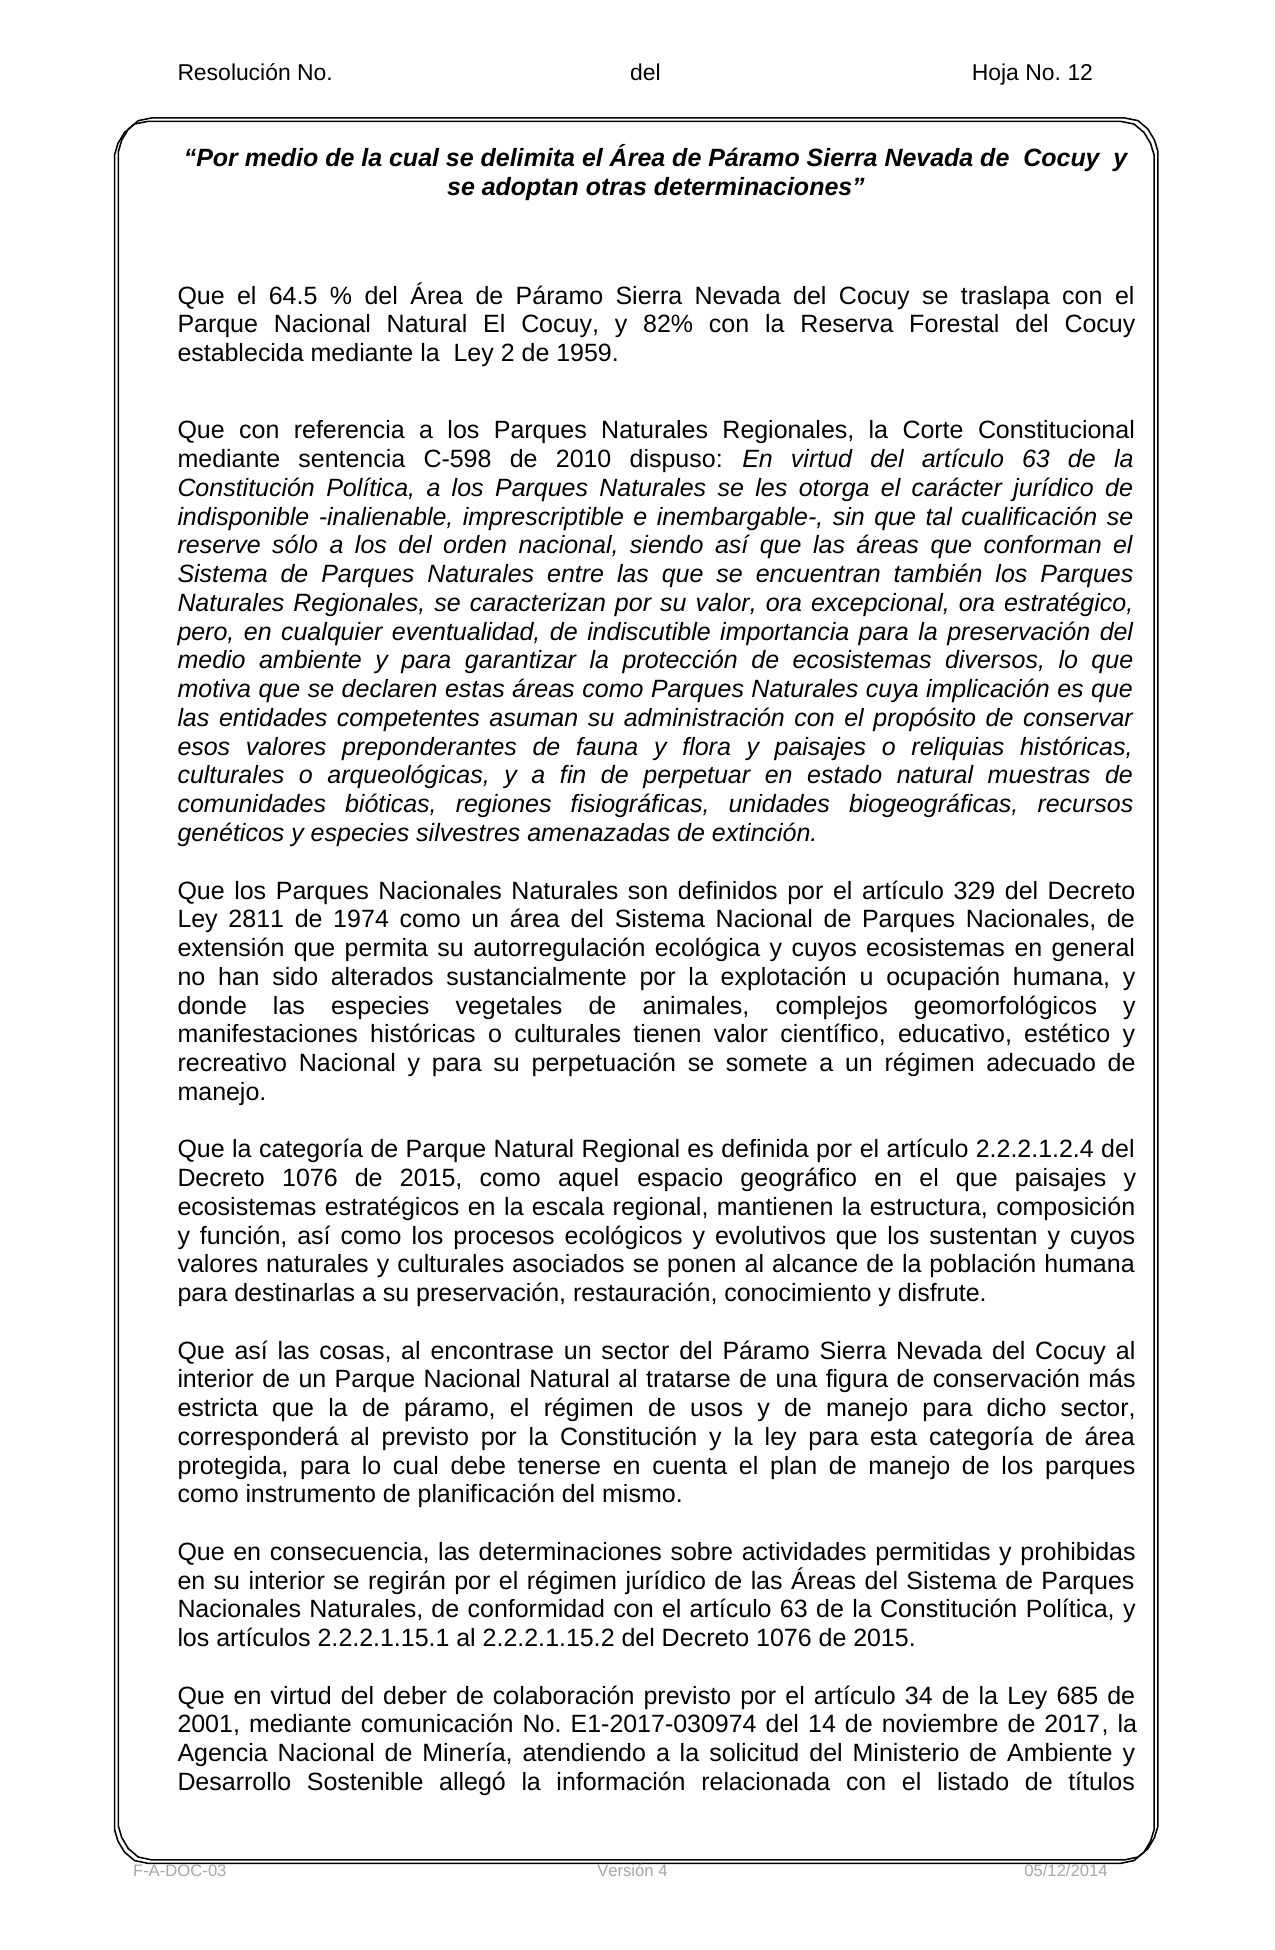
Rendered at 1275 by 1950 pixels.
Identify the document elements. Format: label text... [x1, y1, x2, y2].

text Que los Parques Nacionales Naturales son definidos por el artículo 329 del Decreto Ley 2811 de 1974 como un área del Sistema Nacional de Parques Nacionales, de extensión que permita su autorregulación ecológica y cuyos ecosistemas en general no han sido alterados sustancialmente por la explotación u ocupación humana, y donde las especies vegetales de animales, complejos geomorfológicos y manifestaciones históricas o culturales tienen valor científico, educativo, estético y recreativo Nacional y para su perpetuación se somete a un régimen adecuado de manejo. [177, 876, 1137, 1106]
text Que la categoría de Parque Natural Regional es definida por el artículo 2.2.2.1.2.4 del Decreto 1076 de 2015, como aquel espacio geográfico en el que paisajes y ecosistemas estratégicos en la escala regional, mantienen la estructura, composición y función, así como los procesos ecológicos y evolutivos que los sustentan y cuyos valores naturales y culturales asociados se ponen al alcance de la población humana para destinarlas a su preservación, restauración, conocimiento y disfrute. [177, 1134, 1137, 1307]
text Que en consecuencia, las determinaciones sobre actividades permitidas y prohibidas en su interior se regirán por el régimen jurídico de las Áreas del Sistema de Parques Nacionales Naturales, de conformidad con el artículo 63 de la Constitución Política, y los artículos 2.2.2.1.15.1 al 2.2.2.1.15.2 del Decreto 1076 de 2015. [177, 1537, 1137, 1652]
text Que el 64.5 % del Área de Páramo Sierra Nevada del Cocuy se traslapa con el Parque Nacional Natural El Cocuy, y 82% con la Reserva Forestal del Cocuy establecida mediante la Ley 2 de 1959. [177, 281, 1137, 367]
text Que así las cosas, al encontrase un sector del Páramo Sierra Nevada del Cocuy al interior de un Parque Nacional Natural al tratarse de una figura de conservación más estricta que la de páramo, el régimen de usos y de manejo para dicho sector, corresponderá al previsto por la Constitución y la ley para esta categoría de área protegida, para lo cual debe tenerse en cuenta el plan de manejo de los parques como instrumento de planificación del mismo. [177, 1336, 1137, 1508]
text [177, 1681, 1137, 1796]
text Que con referencia a los Parques Naturales Regionales, la Corte Constitucional mediante sentencia C-598 de 2010 dispuso: En virtud del artículo 63 de la Constitución Política, a los Parques Naturales se les otorga el carácter jurídico de indisponible -inalienable, imprescriptible e inembargable-, sin que tal cualificación se reserve sólo a los del orden nacional, siendo así que las áreas que conforman el Sistema de Parques Naturales entre las que se encuentran también los Parques Naturales Regionales, se caracterizan por su valor, ora excepcional, ora estratégico, pero, en cualquier eventualidad, de indiscutible importancia para la preservación del medio ambiente y para garantizar la protección de ecosistemas diversos, lo que motiva que se declaren estas áreas como Parques Naturales cuya implicación es que las entidades competentes asuman su administración con el propósito de conservar esos valores preponderantes de fauna y flora y paisajes o reliquias históricas, culturales o arqueológicas, y a fin de perpetuar en estado natural muestras de comunidades bióticas, regiones fisiográficas, unidades biogeográficas, recursos genéticos y especies silvestres amenazadas de extinción. [177, 415, 1137, 846]
